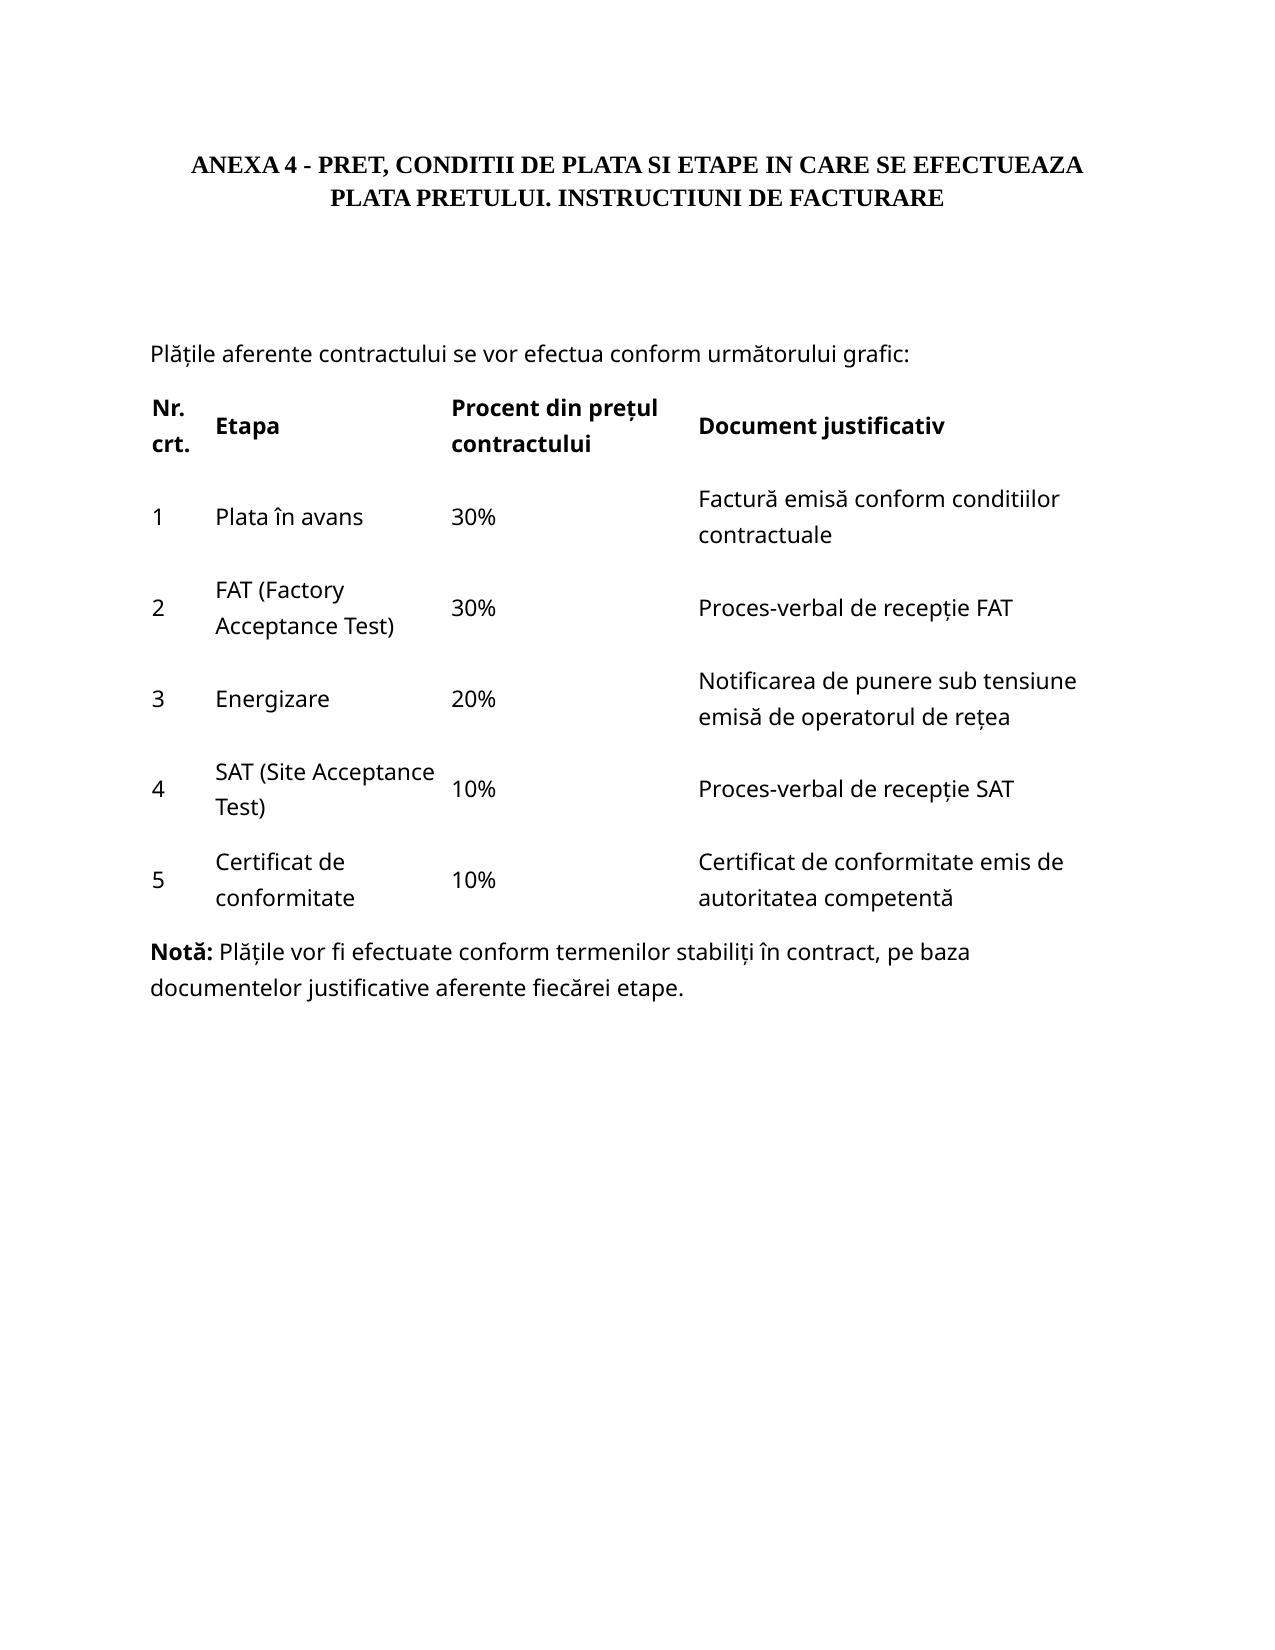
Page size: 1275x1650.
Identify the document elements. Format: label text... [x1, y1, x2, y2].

table_header Procent din prețul contractului [450, 391, 697, 481]
table_header Document justificativ [697, 391, 1125, 481]
table_cell 10% [450, 845, 697, 936]
table_cell 4 [150, 754, 213, 845]
text Notă: Plățile vor fi efectuate conform termenilor stabiliți în contract, pe baza documentelor justificative aferente fiecărei etape. [150, 936, 1125, 1003]
table_cell 3 [150, 663, 213, 754]
table_cell Certificat de conformitate [214, 845, 449, 936]
table_cell Notificarea de punere sub tensiune emisă de operatorul de rețea [697, 663, 1125, 754]
text ANEXA 4 - PRET, CONDITII DE PLATA SI ETAPE IN CARE SE EFECTUEAZA PLATA PRETULUI. INSTRUCTIUNI DE FACTURARE [150, 150, 1125, 212]
table_cell Proces-verbal de recepție SAT [697, 754, 1125, 845]
table_cell 30% [450, 572, 697, 663]
table_header Etapa [214, 391, 449, 481]
text Plățile aferente contractului se vor efectua conform următorului grafic: [150, 338, 1125, 369]
table_cell Plata în avans [214, 481, 449, 572]
table_cell Certificat de conformitate emis de autoritatea competentă [697, 845, 1125, 936]
table_cell 10% [450, 754, 697, 845]
table_cell 1 [150, 481, 213, 572]
table_cell Factură emisă conform conditiilor contractuale [697, 481, 1125, 572]
table_cell 20% [450, 663, 697, 754]
table_cell SAT (Site Acceptance Test) [214, 754, 449, 845]
table_cell Proces-verbal de recepție FAT [697, 572, 1125, 663]
table_cell 5 [150, 845, 213, 936]
table_header Nr. crt. [150, 391, 213, 481]
table_cell Energizare [214, 663, 449, 754]
table_cell FAT (Factory Acceptance Test) [214, 572, 449, 663]
table_cell 30% [450, 481, 697, 572]
table_cell 2 [150, 572, 213, 663]
